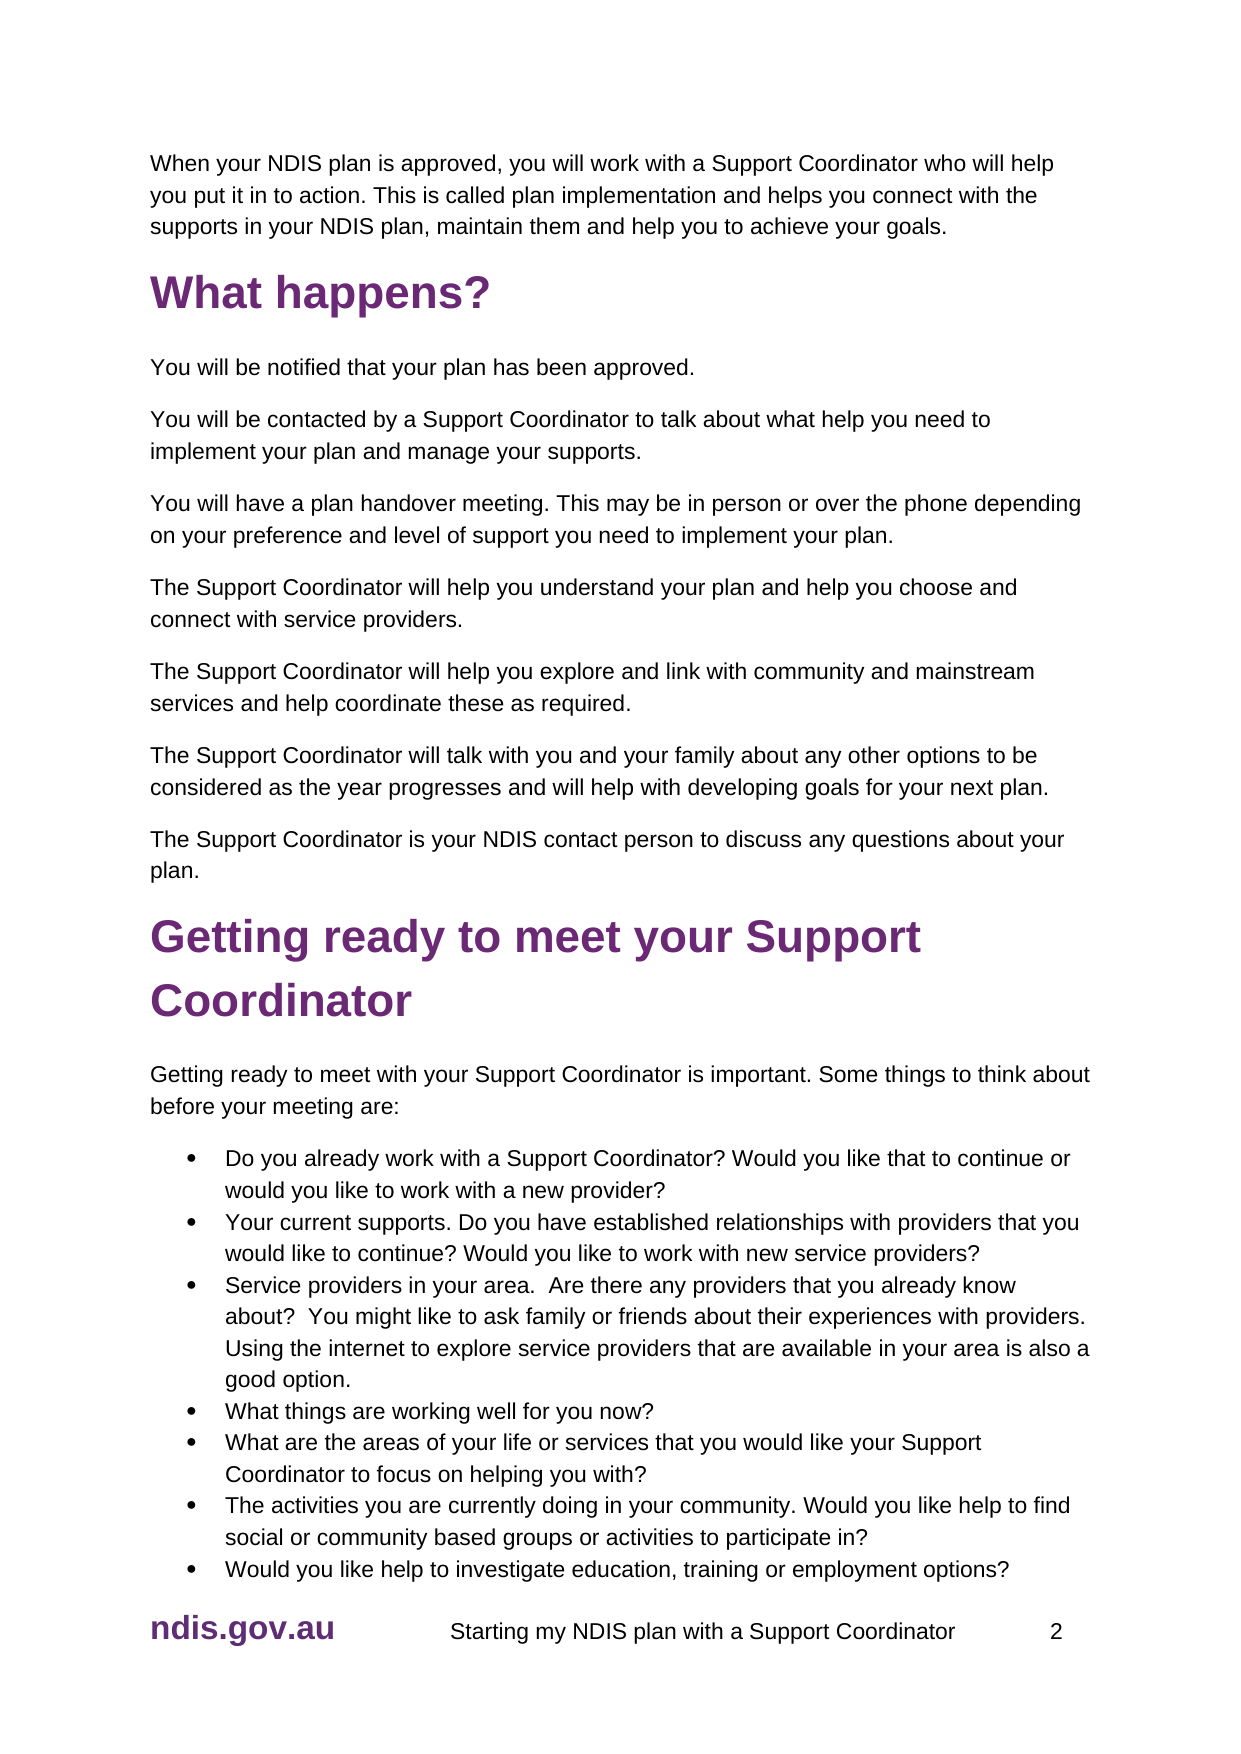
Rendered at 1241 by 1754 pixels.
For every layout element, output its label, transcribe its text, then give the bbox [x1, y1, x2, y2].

text You will have a plan handover meeting. This may be in person or over the phone depending on your preference and level of support you need to implement your plan. [150, 490, 1090, 548]
list Would you like help to investigate education, training or employment options? [187, 1556, 1090, 1582]
text The Support Coordinator will help you explore and link with community and mainstream services and help coordinate these as required. [150, 658, 1090, 716]
text The Support Coordinator is your NDIS contact person to discuss any questions about your plan. [150, 826, 1090, 884]
subtitle What happens? [150, 266, 1090, 318]
text When your NDIS plan is approved, you will work with a Support Coordinator who will help you put it in to action. This is called plan implementation and helps you connect with the supports in your NDIS plan, maintain them and help you to achieve your goals. [150, 150, 1090, 239]
text Getting ready to meet with your Support Coordinator is important. Some things to think about before your meeting are: [150, 1061, 1090, 1119]
list Your current supports. Do you have established relationships with providers that you would like to continue? Would you like to work with new service providers? [187, 1208, 1090, 1266]
list The activities you are currently doing in your community. Would you like help to find social or community based groups or activities to participate in? [187, 1492, 1090, 1550]
text The Support Coordinator will help you understand your plan and help you choose and connect with service providers. [150, 574, 1090, 632]
list Do you already work with a Support Coordinator? Would you like that to continue or would you like to work with a new provider? [187, 1145, 1090, 1203]
list What things are working well for you now? [187, 1398, 1090, 1424]
text The Support Coordinator will talk with you and your family about any other options to be considered as the year progresses and will help with developing goals for your next plan. [150, 742, 1090, 800]
text You will be contacted by a Support Coordinator to talk about what help you need to implement your plan and manage your supports. [150, 406, 1090, 464]
list What are the areas of your life or services that you would like your Support Coordinator to focus on helping you with? [187, 1429, 1090, 1487]
text You will be notified that your plan has been approved. [150, 354, 1090, 380]
list Service providers in your area. Are there any providers that you already know about? You might like to ask family or friends about their experiences with providers. Using the internet to explore service providers that are available in your area is also a good option. [187, 1272, 1090, 1393]
subtitle Getting ready to meet your Support Coordinator [150, 910, 1090, 1026]
